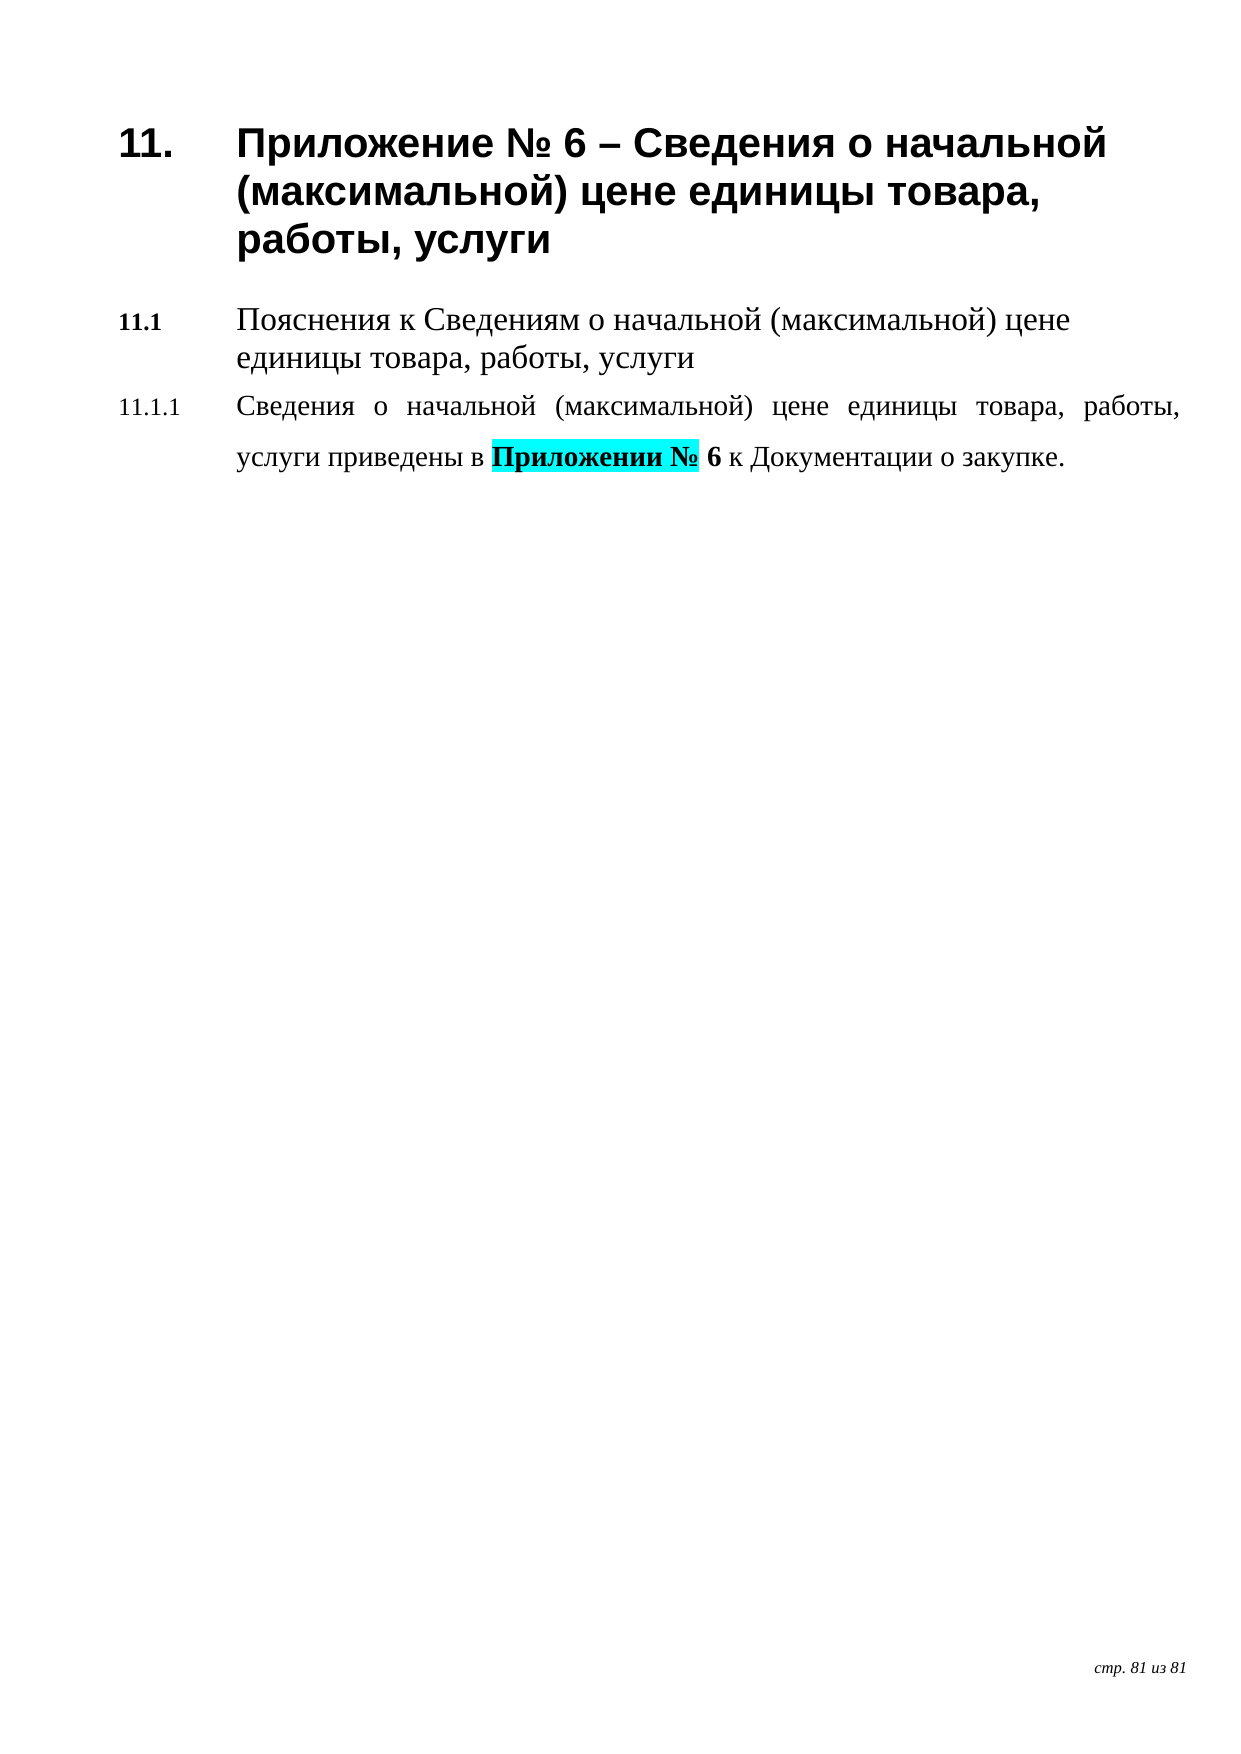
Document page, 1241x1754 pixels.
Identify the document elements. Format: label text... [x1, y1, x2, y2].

subtitle Пояснения к Сведениям о начальной (максимальной) цене единицы товара, работы, услуги [118, 299, 1181, 376]
subtitle Приложение № 6 – Сведения о начальной (максимальной) цене единицы товара, работы, услуги [118, 118, 1181, 262]
list Сведения о начальной (максимальной) цене единицы товара, работы, услуги приведены в Приложении № 6 к Документации о закупке. [118, 388, 1181, 472]
